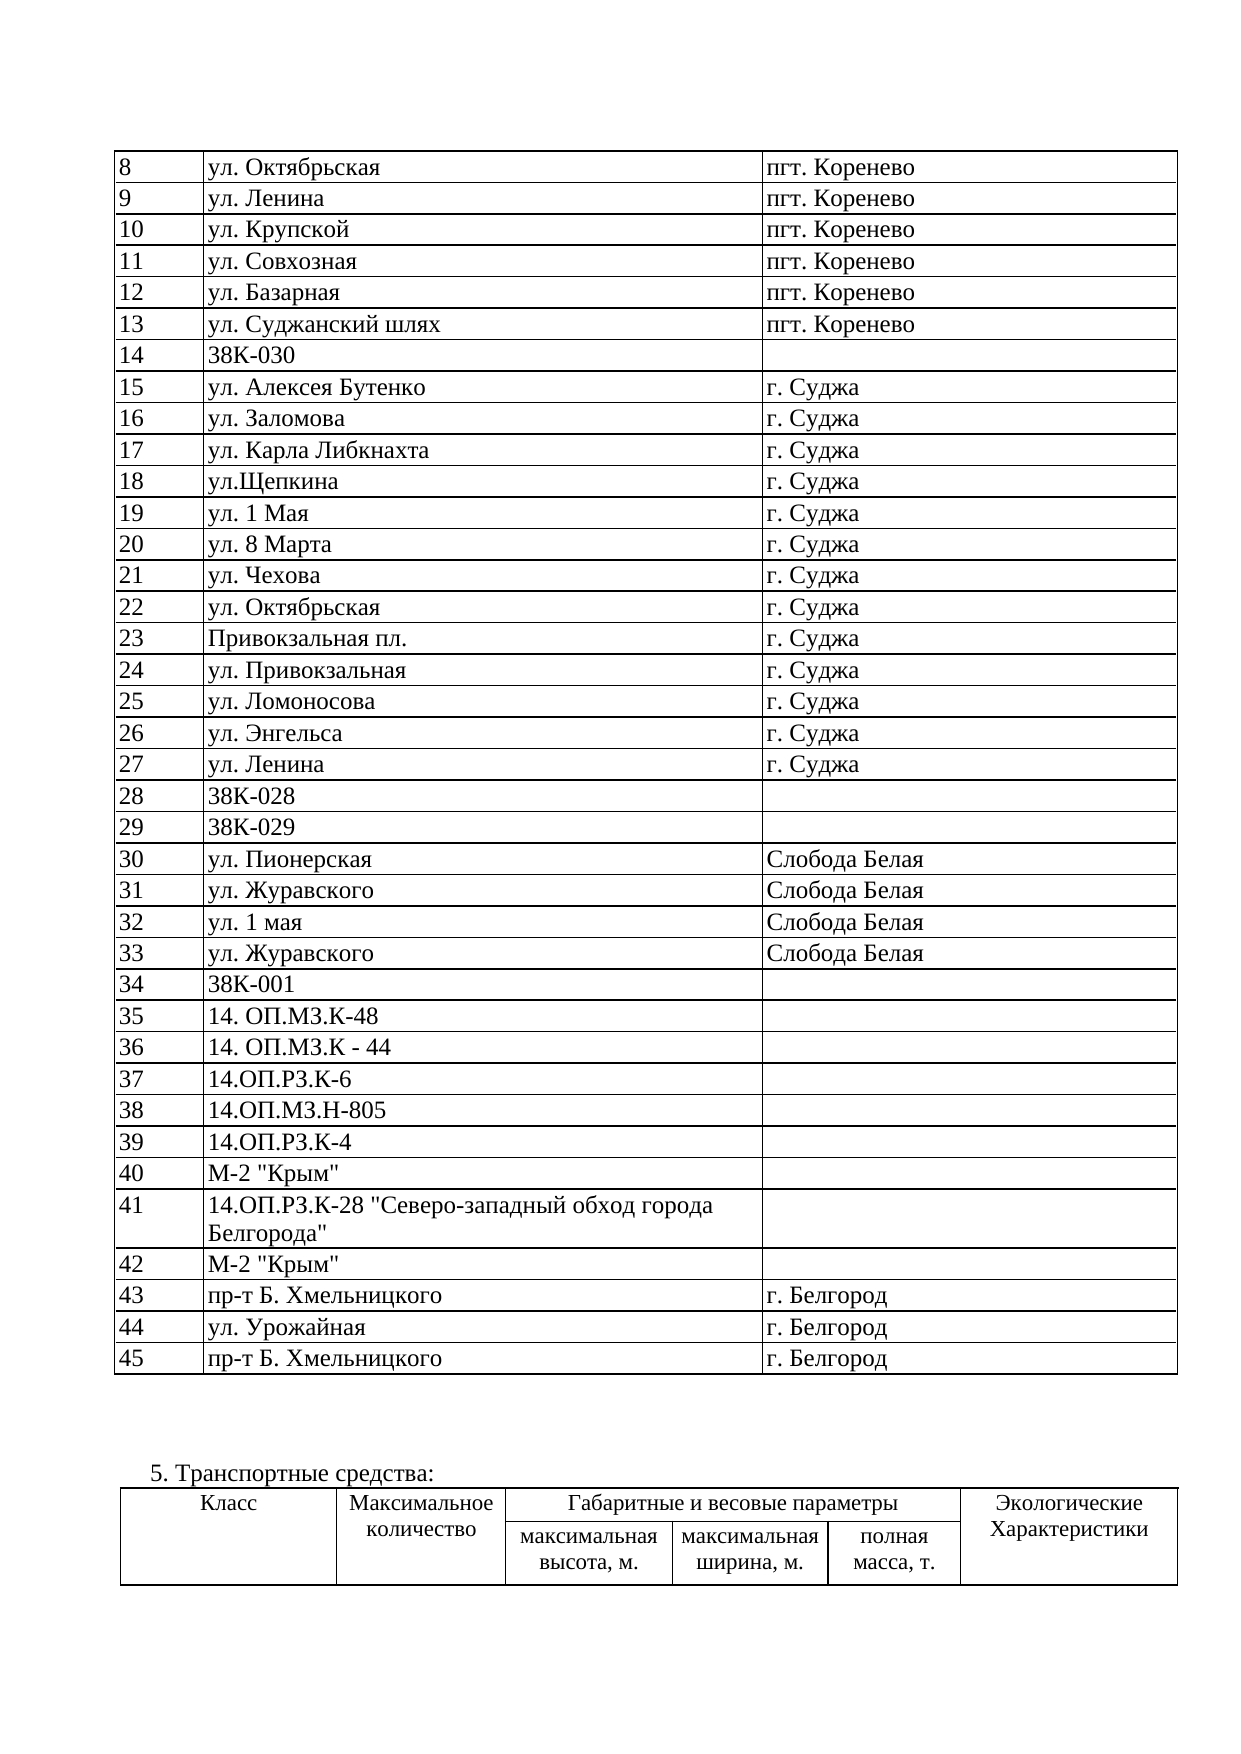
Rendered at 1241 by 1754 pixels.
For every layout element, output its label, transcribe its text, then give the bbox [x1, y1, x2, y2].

table_cell ул. Ломоносова [204, 686, 762, 716]
table_cell 31 [115, 875, 203, 905]
table_cell 12 [115, 277, 203, 307]
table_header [961, 1489, 1177, 1584]
table_cell г. Суджа [763, 622, 1177, 653]
table_cell 45 [115, 1343, 203, 1373]
table_cell г. Суджа [763, 748, 1177, 779]
table_cell Слобода Белая [763, 874, 1177, 905]
table_cell г. Суджа [763, 402, 1177, 433]
table_cell 11 [115, 245, 203, 276]
table_cell 38К-028 [204, 781, 762, 811]
table_cell ул. Энгельса [204, 718, 762, 748]
table_cell 28 [115, 780, 203, 811]
table_cell г. Суджа [763, 653, 1177, 685]
table_cell [763, 1031, 1177, 1062]
table_cell ул. Крупской [204, 215, 762, 244]
table_cell ул. Базарная [204, 277, 762, 307]
table_cell ул. 1 Мая [204, 498, 762, 527]
table_cell [763, 1188, 1177, 1247]
table_cell 38К-030 [204, 340, 762, 370]
table_cell ул. Урожайная [204, 1312, 762, 1342]
table_cell 9 [115, 183, 203, 213]
table_cell Слобода Белая [763, 905, 1177, 936]
table_cell максимальная высота, м. [506, 1522, 672, 1584]
table_cell 18 [115, 466, 203, 496]
table_cell ул. Заломова [204, 403, 762, 433]
table_cell [763, 1157, 1177, 1188]
table_cell 38К-001 [204, 970, 762, 999]
text 5. Транспортные средства: [150, 1458, 1090, 1487]
table_cell 33 [115, 938, 203, 968]
table_cell М-2 "Крым" [204, 1158, 762, 1188]
table_cell г. Суджа [763, 465, 1177, 496]
table_cell ул. Ленина [204, 183, 762, 213]
table_cell ул. Октябрьская [204, 592, 762, 622]
table_cell ул. 8 Марта [204, 529, 762, 559]
table_cell 17 [115, 434, 203, 464]
table_cell [763, 999, 1177, 1031]
table_cell 22 [115, 591, 203, 622]
table_cell М-2 "Крым" [204, 1249, 762, 1279]
table_cell 36 [115, 1032, 203, 1062]
table_cell ул. Привокзальная [204, 655, 762, 685]
table_cell 14. ОП.МЗ.К - 44 [204, 1032, 762, 1062]
table_cell ул.Щепкина [204, 466, 762, 496]
table_cell г. Суджа [763, 370, 1177, 402]
table_cell пр-т Б. Хмельницкого [204, 1280, 762, 1310]
table_cell 35 [115, 1000, 203, 1031]
table_cell 15 [115, 371, 203, 402]
table_cell ул. Журавского [204, 938, 762, 968]
table_cell 27 [115, 749, 203, 779]
table_cell 39 [115, 1126, 203, 1157]
table_cell 23 [115, 623, 203, 653]
table_cell г. Суджа [763, 590, 1177, 622]
table_cell г. Суджа [763, 716, 1177, 748]
table_cell пгт. Коренево [763, 213, 1177, 244]
table_cell пгт. Коренево [763, 244, 1177, 276]
table_cell ул. Журавского [204, 875, 762, 905]
table_cell 41 [115, 1189, 203, 1247]
table_cell максимальная ширина, м. [673, 1522, 827, 1584]
table_cell 40 [115, 1158, 203, 1188]
table_cell Привокзальная пл. [204, 623, 762, 653]
table_cell 14 [115, 340, 203, 370]
table_cell [763, 968, 1177, 999]
table_cell 21 [115, 560, 203, 590]
table_cell 13 [115, 308, 203, 339]
table_cell 14. ОП.МЗ.К-48 [204, 1001, 762, 1031]
table_cell г. Белгород [763, 1279, 1177, 1310]
table_cell 14.ОП.РЗ.К-28 "Северо-западный обход города Белгорода" [204, 1190, 762, 1247]
table_header Габаритные и весовые параметры [506, 1489, 960, 1521]
table_cell пгт. Коренево [763, 181, 1177, 213]
table_cell г. Суджа [763, 559, 1177, 590]
table_cell 14.ОП.МЗ.Н-805 [204, 1095, 762, 1125]
table_cell 26 [115, 717, 203, 748]
table_cell [763, 1247, 1177, 1279]
table_cell г. Суджа [763, 496, 1177, 527]
table_cell пгт. Коренево [763, 276, 1177, 307]
table_cell [763, 1125, 1177, 1157]
table_cell 14.ОП.РЗ.К-4 [204, 1127, 762, 1157]
table_cell 24 [115, 654, 203, 685]
table_cell пгт. Коренево [763, 307, 1177, 339]
table_cell 20 [115, 529, 203, 559]
table_cell г. Белгород [763, 1342, 1177, 1373]
table_cell 42 [115, 1248, 203, 1279]
table_cell г. Белгород [763, 1310, 1177, 1342]
table_cell Слобода Белая [763, 936, 1177, 968]
table_cell г. Суджа [763, 433, 1177, 464]
table_cell 19 [115, 497, 203, 527]
table_cell 44 [115, 1311, 203, 1342]
table_cell ул. 1 мая [204, 907, 762, 936]
table_cell [763, 811, 1177, 842]
table_cell [763, 1094, 1177, 1125]
table_cell 38К-029 [204, 812, 762, 842]
table_cell пр-т Б. Хмельницкого [204, 1343, 762, 1373]
table_cell 37 [115, 1063, 203, 1094]
table_cell ул. Чехова [204, 561, 762, 590]
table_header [337, 1489, 505, 1584]
table_cell 43 [115, 1280, 203, 1310]
table_header Класс [121, 1489, 336, 1584]
table_cell [763, 339, 1177, 370]
table_cell [763, 779, 1177, 811]
table_cell полная масса, т. [829, 1522, 960, 1584]
table_cell 10 [115, 214, 203, 244]
table_cell Слобода Белая [763, 842, 1177, 873]
table_cell 32 [115, 906, 203, 936]
table_cell пгт. Коренево [763, 152, 1177, 181]
table_cell 8 [115, 152, 203, 181]
table_cell 16 [115, 403, 203, 433]
table_cell ул. Суджанский шлях [204, 309, 762, 339]
table_cell 14.ОП.РЗ.К-6 [204, 1064, 762, 1094]
table_cell ул. Пионерская [204, 844, 762, 873]
table_cell 25 [115, 686, 203, 716]
table_cell ул. Алексея Бутенко [204, 372, 762, 402]
table_cell ул. Ленина [204, 749, 762, 779]
table_cell 38 [115, 1095, 203, 1125]
table_cell 34 [115, 969, 203, 999]
table_cell 29 [115, 812, 203, 842]
table_cell г. Суджа [763, 528, 1177, 559]
table_cell [763, 1062, 1177, 1094]
table_cell 30 [115, 843, 203, 873]
table_cell ул. Октябрьская [204, 152, 762, 181]
table_cell г. Суджа [763, 685, 1177, 716]
table_cell ул. Совхозная [204, 246, 762, 276]
table_cell ул. Карла Либкнахта [204, 435, 762, 464]
